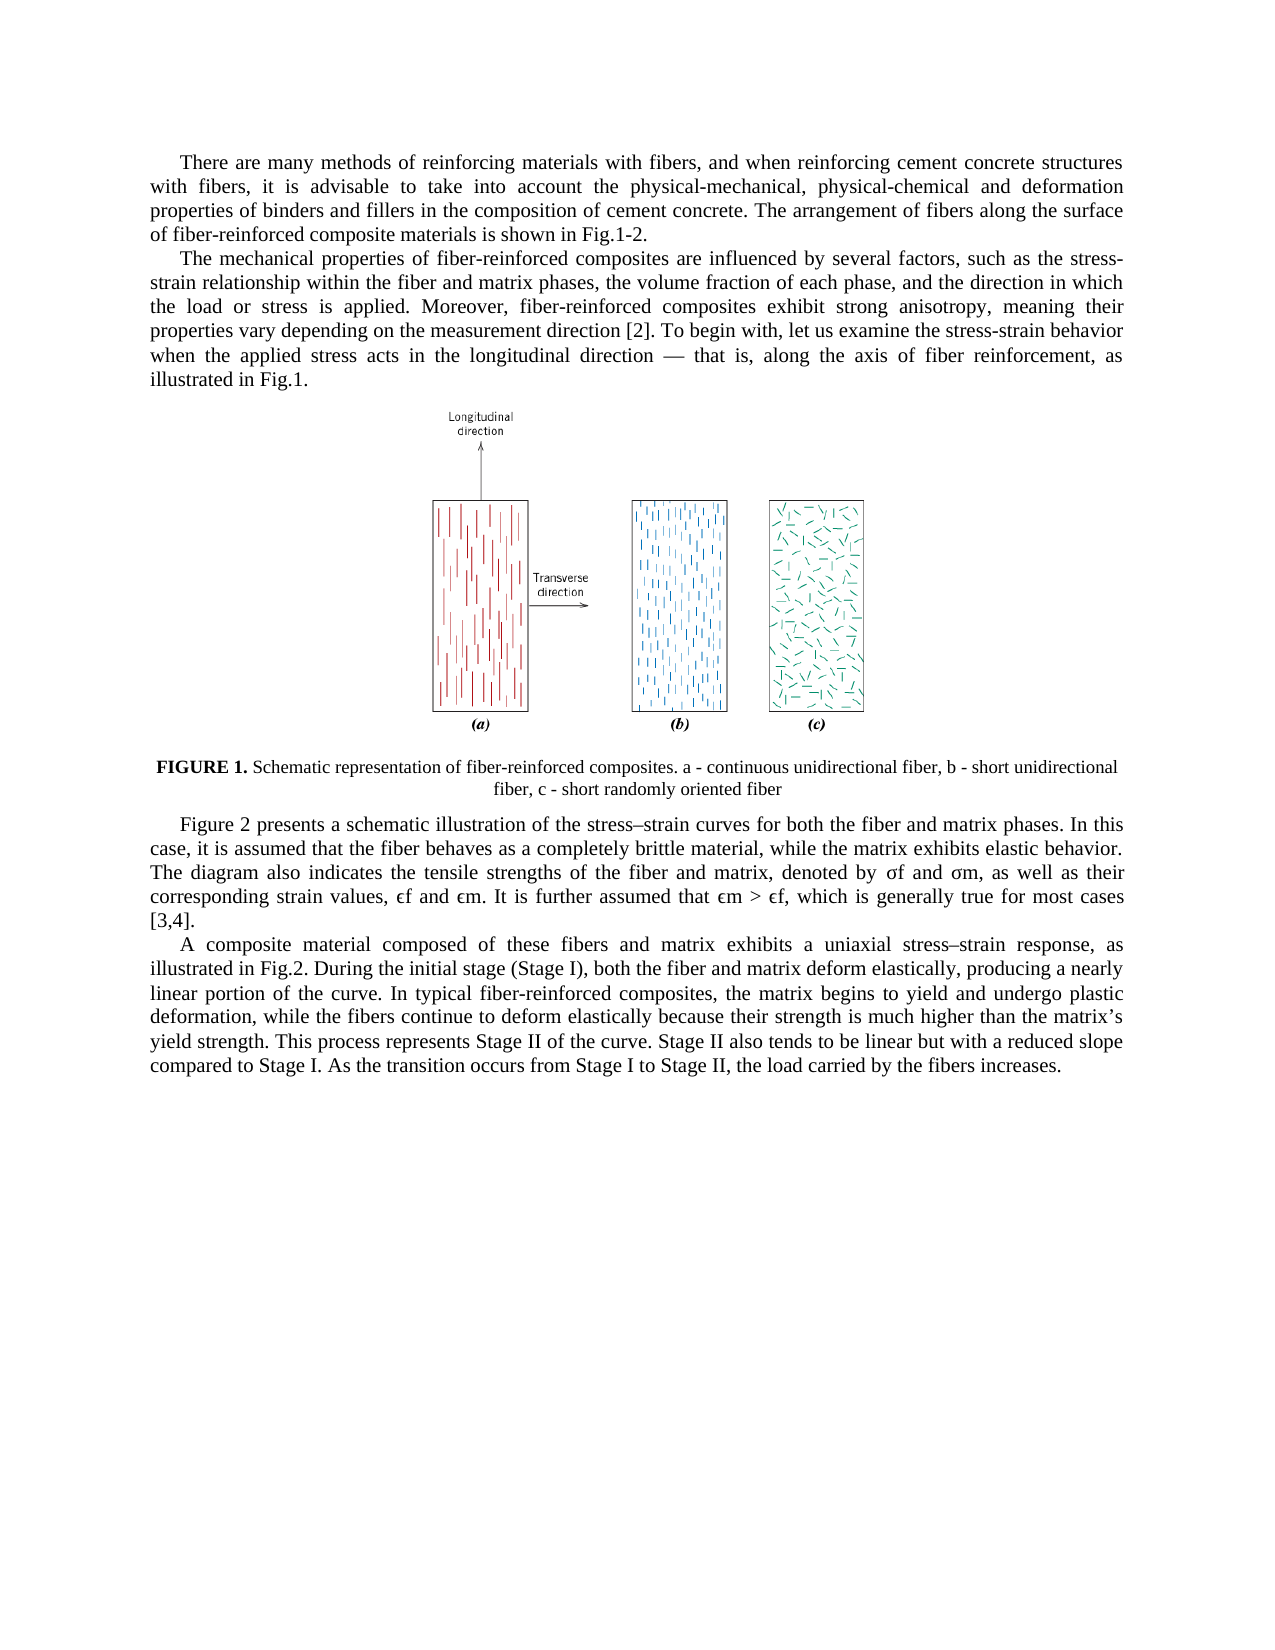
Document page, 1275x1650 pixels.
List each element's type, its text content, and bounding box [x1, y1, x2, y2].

picture [400, 403, 876, 744]
text There are many methods of reinforcing materials with fibers, and when reinforcing cement concrete structures with fibers, it is advisable to take into account the physical-mechanical, physical-chemical and deformation properties of binders and fillers in the composition of cement concrete. The arrangement of fibers along the surface of fiber-reinforced composite materials is shown in Fig.1-2. [150, 150, 1125, 246]
text The mechanical properties of fiber-reinforced composites are influenced by several factors, such as the stress-strain relationship within the fiber and matrix phases, the volume fraction of each phase, and the direction in which the load or stress is applied. Moreover, fiber-reinforced composites exhibit strong anisotropy, meaning their properties vary depending on the measurement direction [2]. To begin with, let us examine the stress-strain behavior when the applied stress acts in the longitudinal direction — that is, along the axis of fiber reinforcement, as illustrated in Fig.1. [150, 246, 1125, 391]
text FIGURE 1. Schematic representation of fiber-reinforced composites. a - continuous unidirectional fiber, b - short unidirectional fiber, c - short randomly oriented fiber [150, 756, 1125, 799]
text A composite material composed of these fibers and matrix exhibits a uniaxial stress–strain response, as illustrated in Fig.2. During the initial stage (Stage I), both the fiber and matrix deform elastically, producing a nearly linear portion of the curve. In typical fiber-reinforced composites, the matrix begins to yield and undergo plastic deformation, while the fibers continue to deform elastically because their strength is much higher than the matrix’s yield strength. This process represents Stage II of the curve. Stage II also tends to be linear but with a reduced slope compared to Stage I. As the transition occurs from Stage I to Stage II, the load carried by the fibers increases. [150, 932, 1125, 1077]
text Figure 2 presents a schematic illustration of the stress–strain curves for both the fiber and matrix phases. In this case, it is assumed that the fiber behaves as a completely brittle material, while the matrix exhibits elastic behavior. The diagram also indicates the tensile strengths of the fiber and matrix, denoted by σf and σm, as well as their corresponding strain values, ϵf and ϵm. It is further assumed that ϵm > ϵf, which is generally true for most cases [3,4]. [150, 812, 1125, 932]
